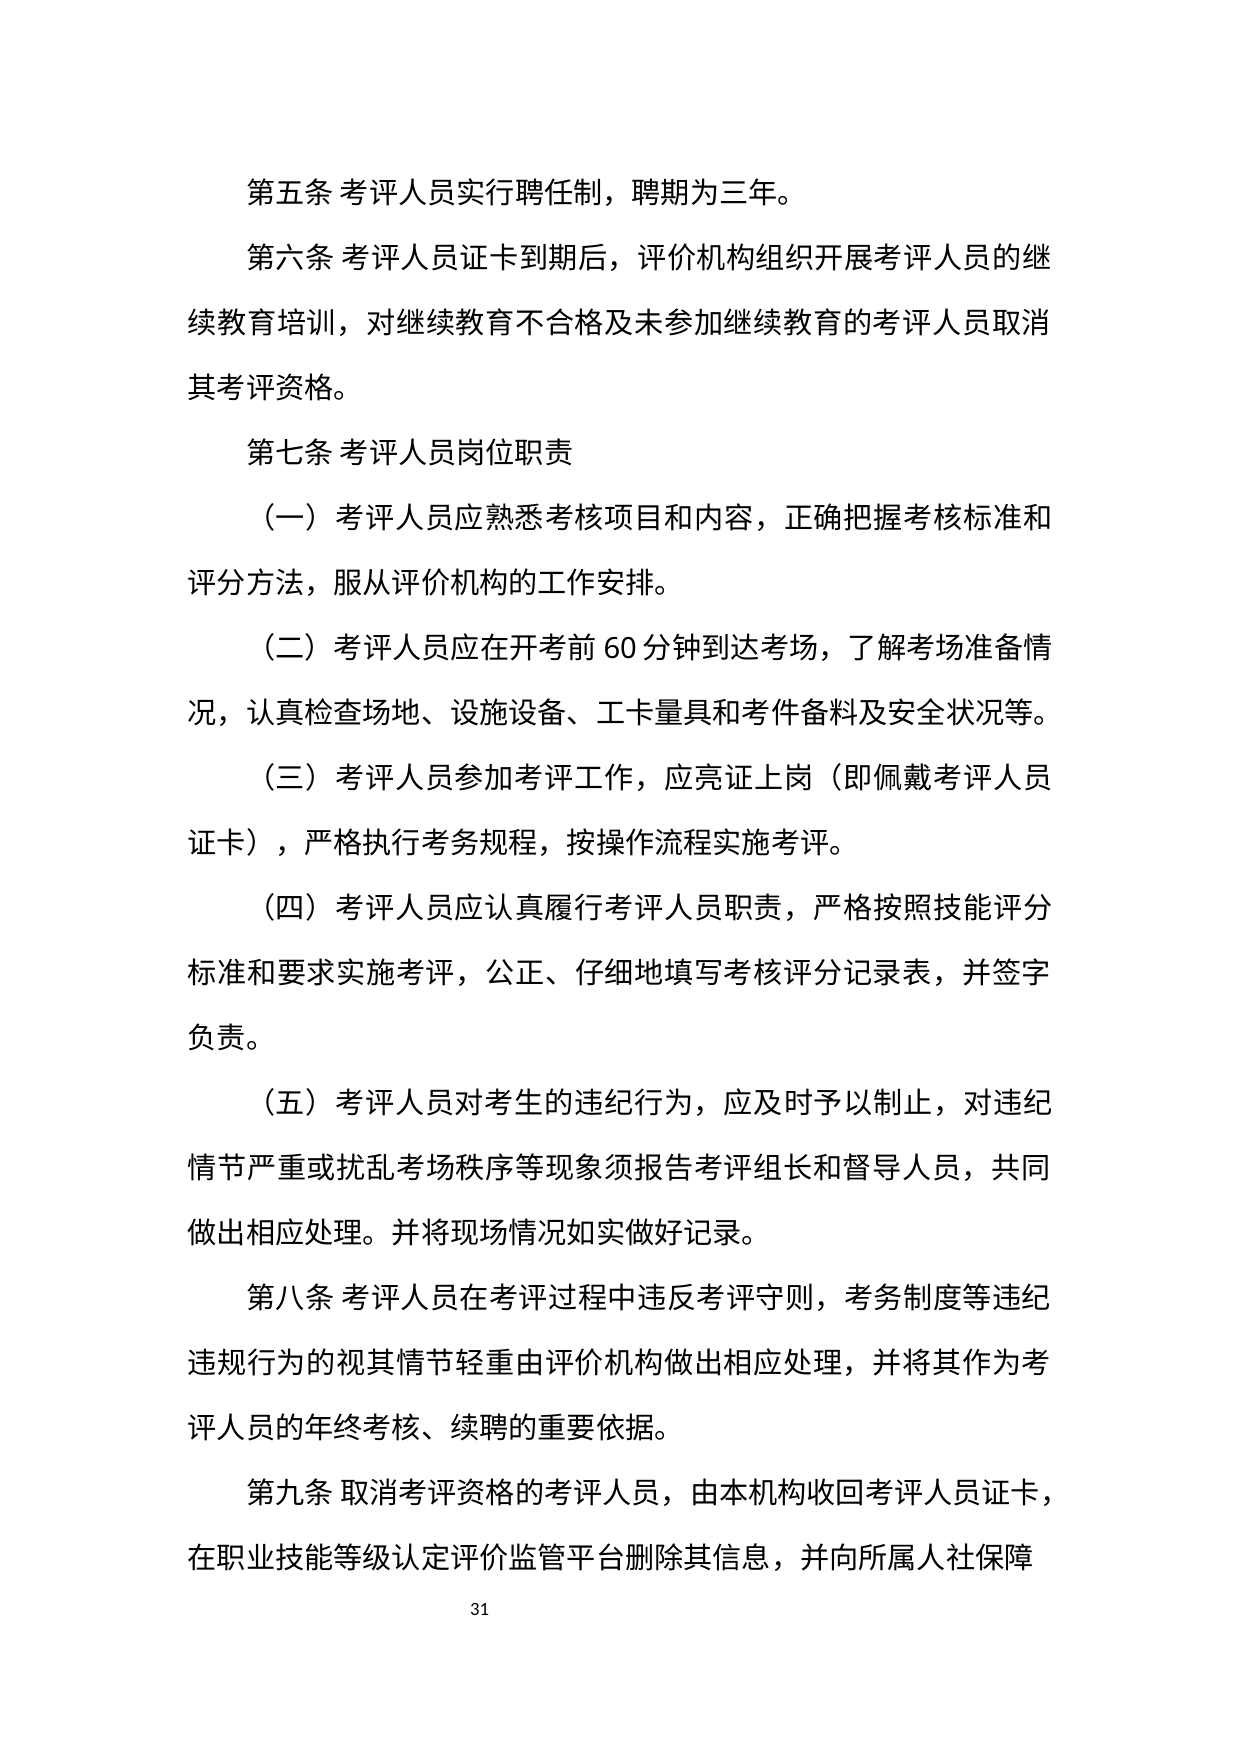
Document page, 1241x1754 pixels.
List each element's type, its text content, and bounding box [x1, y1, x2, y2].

text （一）考评人员应熟悉考核项目和内容，正确把握考核标准和评分方法，服从评价机构的工作安排。 [187, 483, 1053, 613]
text （二）考评人员应在开考前60分钟到达考场，了解考场准备情况，认真检查场地、设施设备、工卡量具和考件备料及安全状况等。 [187, 613, 1053, 743]
text 第八条 考评人员在考评过程中违反考评守则，考务制度等违纪违规行为的视其情节轻重由评价机构做出相应处理，并将其作为考评人员的年终考核、续聘的重要依据。 [187, 1263, 1053, 1458]
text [187, 1458, 1053, 1588]
text （四）考评人员应认真履行考评人员职责，严格按照技能评分标准和要求实施考评，公正、仔细地填写考核评分记录表，并签字负责。 [187, 873, 1053, 1068]
text （五）考评人员对考生的违纪行为，应及时予以制止，对违纪情节严重或扰乱考场秩序等现象须报告考评组长和督导人员，共同做出相应处理。并将现场情况如实做好记录。 [187, 1068, 1053, 1263]
text （三）考评人员参加考评工作，应亮证上岗（即佩戴考评人员证卡），严格执行考务规程，按操作流程实施考评。 [187, 743, 1053, 873]
text 第五条 考评人员实行聘任制，聘期为三年。 [187, 158, 1053, 223]
text 第六条 考评人员证卡到期后，评价机构组织开展考评人员的继续教育培训，对继续教育不合格及未参加继续教育的考评人员取消其考评资格。 [187, 223, 1053, 418]
text 第七条 考评人员岗位职责 [187, 418, 1053, 483]
